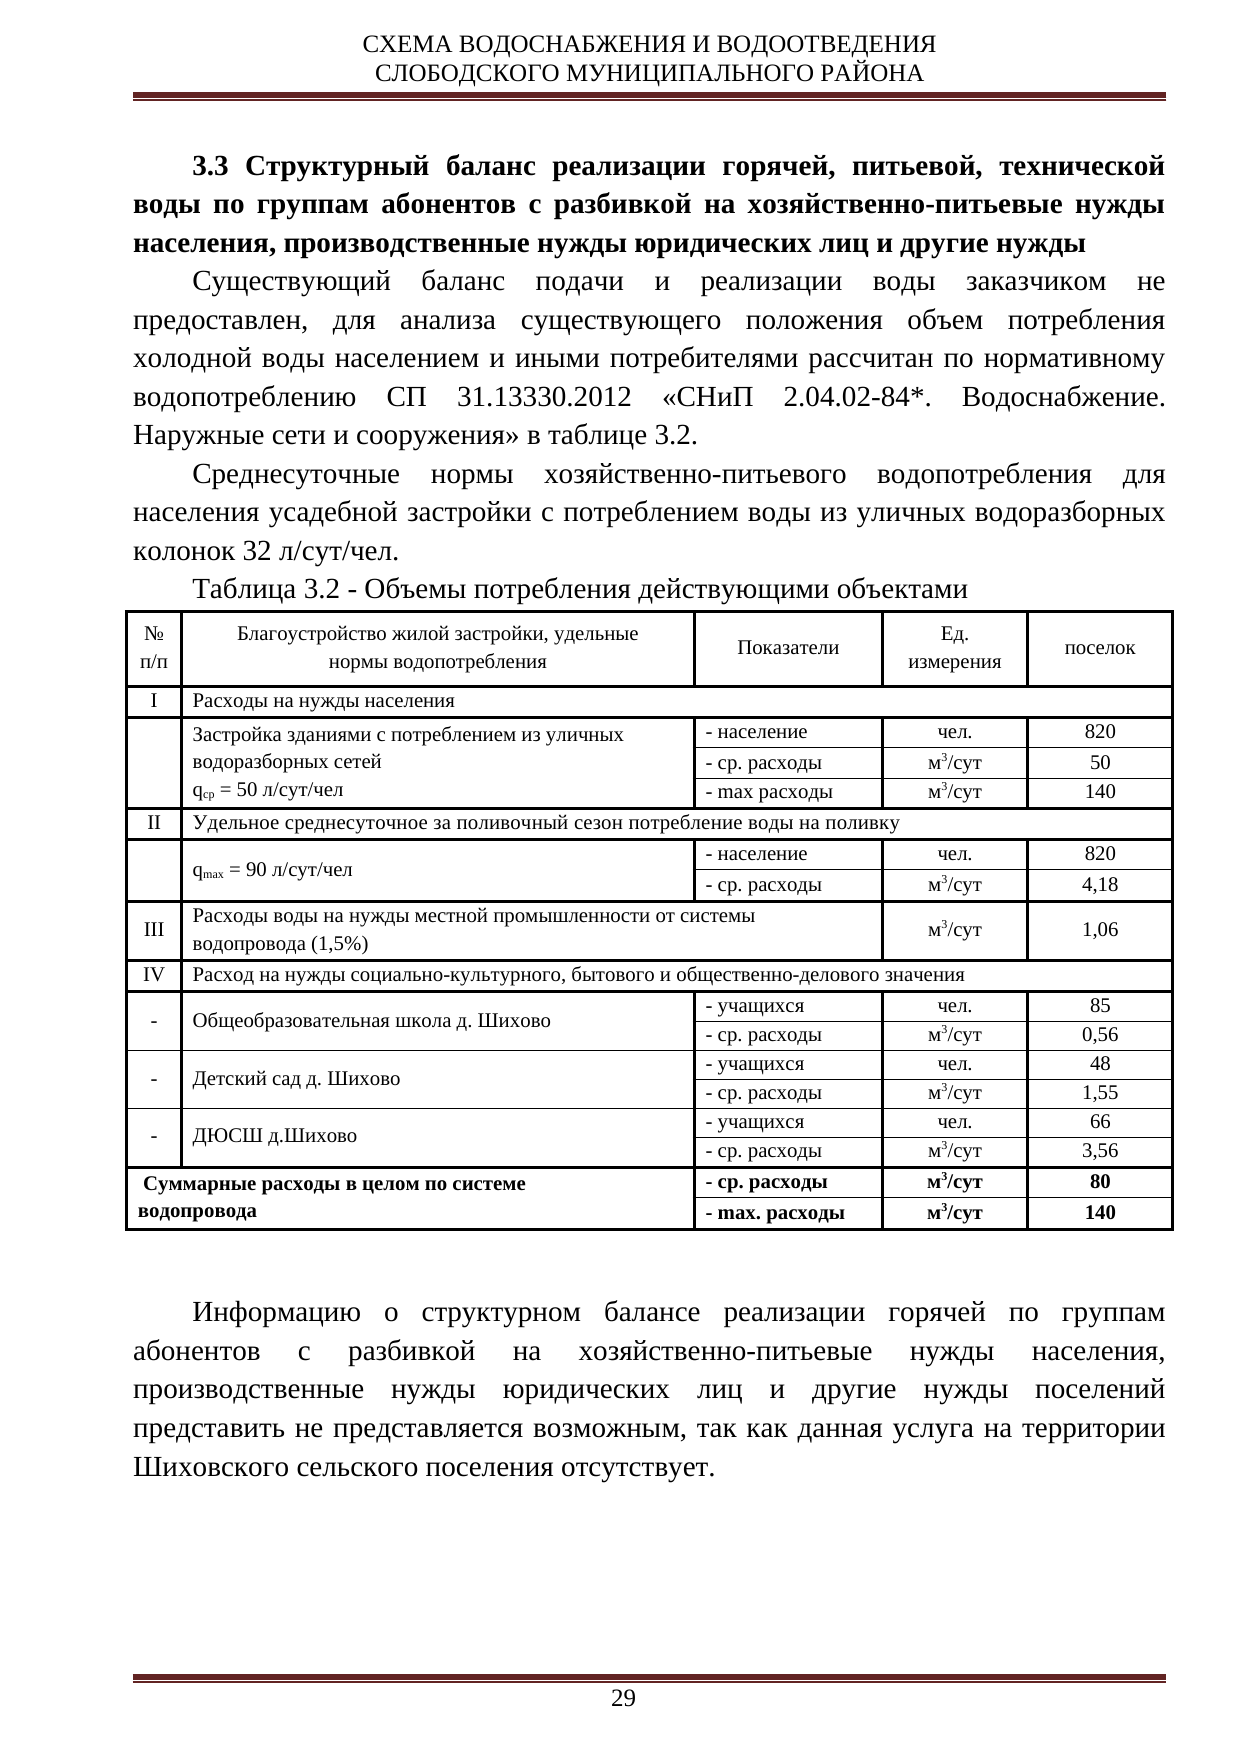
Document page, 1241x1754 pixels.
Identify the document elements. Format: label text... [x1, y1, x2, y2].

table_cell м3/сут [884, 903, 1026, 959]
table_cell чел. [884, 719, 1026, 747]
table_cell Расход на нужды социально-культурного, бытового и общественно-делового значения [183, 962, 1171, 990]
table_cell 140 [1029, 779, 1171, 807]
table_cell Детский сад д. Шихово [183, 1051, 693, 1108]
table_cell II [128, 810, 180, 838]
table_cell - ср. расходы [696, 748, 881, 778]
table_cell 66 [1029, 1109, 1171, 1137]
text Таблица 3.2 - Объемы потребления действующими объектами [133, 572, 1166, 605]
table_cell - [128, 1109, 180, 1166]
table_cell - [128, 993, 180, 1050]
table_cell 4,18 [1029, 870, 1171, 900]
table_cell Расходы воды на нужды местной промышленности от системы водопровода (1,5%) [183, 903, 881, 959]
table_cell [128, 841, 180, 900]
subtitle 3.3 Структурный баланс реализации горячей, питьевой, технической воды по группам абонентов с разбивкой на хозяйственно-питьевые нужды населения, производственные нужды юридических лиц и другие нужды [133, 148, 1166, 258]
table_cell м3/сут [884, 1022, 1026, 1050]
table_header Показатели [696, 613, 881, 685]
table_cell 80 [1029, 1169, 1171, 1197]
table_cell 1,06 [1029, 903, 1171, 959]
table_cell м3/сут [884, 1169, 1026, 1197]
table_cell чел. [884, 993, 1026, 1021]
table_cell м3/сут [884, 779, 1026, 807]
table_cell Застройка зданиями с потреблением из уличных водоразборных сетей qср = 50 л/сут/чел [183, 719, 693, 807]
table_cell III [128, 903, 180, 959]
table_cell IV [128, 962, 180, 990]
table_header № п/п [128, 613, 180, 685]
table_cell qmax = 90 л/сут/чел [183, 841, 693, 900]
table_cell 50 [1029, 748, 1171, 778]
table_cell - ср. расходы [696, 870, 881, 900]
table_cell - учащихся [696, 1109, 881, 1137]
table_cell - ср. расходы [696, 1138, 881, 1166]
table_cell чел. [884, 841, 1026, 869]
table_cell 820 [1029, 841, 1171, 869]
table_cell чел. [884, 1109, 1026, 1137]
table_cell - max. расходы [696, 1198, 881, 1228]
table_cell - max расходы [696, 779, 881, 807]
table_cell [128, 719, 180, 807]
table_cell 85 [1029, 993, 1171, 1021]
table_cell - население [696, 719, 881, 747]
text Информацию о структурном балансе реализации горячей по группам абонентов с разбивкой на хозяйственно-питьевые нужды населения, производственные нужды юридических лиц и другие нужды поселений представить не представляется возможным, так как данная услуга на территории Шиховского сельского поселения отсутствует. [133, 1294, 1166, 1482]
table_cell м3/сут [884, 1198, 1026, 1228]
table_header Ед. измерения [884, 613, 1026, 685]
table_cell 0,56 [1029, 1022, 1171, 1050]
table_cell - ср. расходы [696, 1080, 881, 1108]
table_cell Общеобразовательная школа д. Шихово [183, 993, 693, 1050]
table_cell I [128, 688, 180, 716]
table_cell Расходы на нужды населения [183, 688, 1171, 716]
table_cell 820 [1029, 719, 1171, 747]
table_cell м3/сут [884, 1138, 1026, 1166]
table_cell м3/сут [884, 1080, 1026, 1108]
table_cell 140 [1029, 1198, 1171, 1228]
table_cell - ср. расходы [696, 1169, 881, 1197]
table_cell - [128, 1051, 180, 1108]
table_cell - учащихся [696, 993, 881, 1021]
table_cell 48 [1029, 1051, 1171, 1079]
table_cell ДЮСШ д.Шихово [183, 1109, 693, 1166]
table_cell 3,56 [1029, 1138, 1171, 1166]
table_cell - ср. расходы [696, 1022, 881, 1050]
table_cell - учащихся [696, 1051, 881, 1079]
table_header Благоустройство жилой застройки, удельные нормы водопотребления [183, 613, 693, 685]
table_cell Суммарные расходы в целом по системе водопровода [128, 1169, 693, 1228]
table_cell Удельное среднесуточное за поливочный сезон потребление воды на поливку [183, 810, 1171, 838]
table_header поселок [1029, 613, 1171, 685]
table_cell - население [696, 841, 881, 869]
table_cell м3/сут [884, 870, 1026, 900]
table_cell м3/сут [884, 748, 1026, 778]
table_cell 1,55 [1029, 1080, 1171, 1108]
table_cell чел. [884, 1051, 1026, 1079]
text Среднесуточные нормы хозяйственно-питьевого водопотребления для населения усадебной застройки с потреблением воды из уличных водоразборных колонок 32 л/сут/чел. [133, 456, 1166, 567]
text Существующий баланс подачи и реализации воды заказчиком не предоставлен, для анализа существующего положения объем потребления холодной воды населением и иными потребителями рассчитан по нормативному водопотреблению СП 31.13330.2012 «СНиП 2.04.02-84*. Водоснабжение. Наружные сети и сооружения» в таблице 3.2. [133, 263, 1166, 451]
